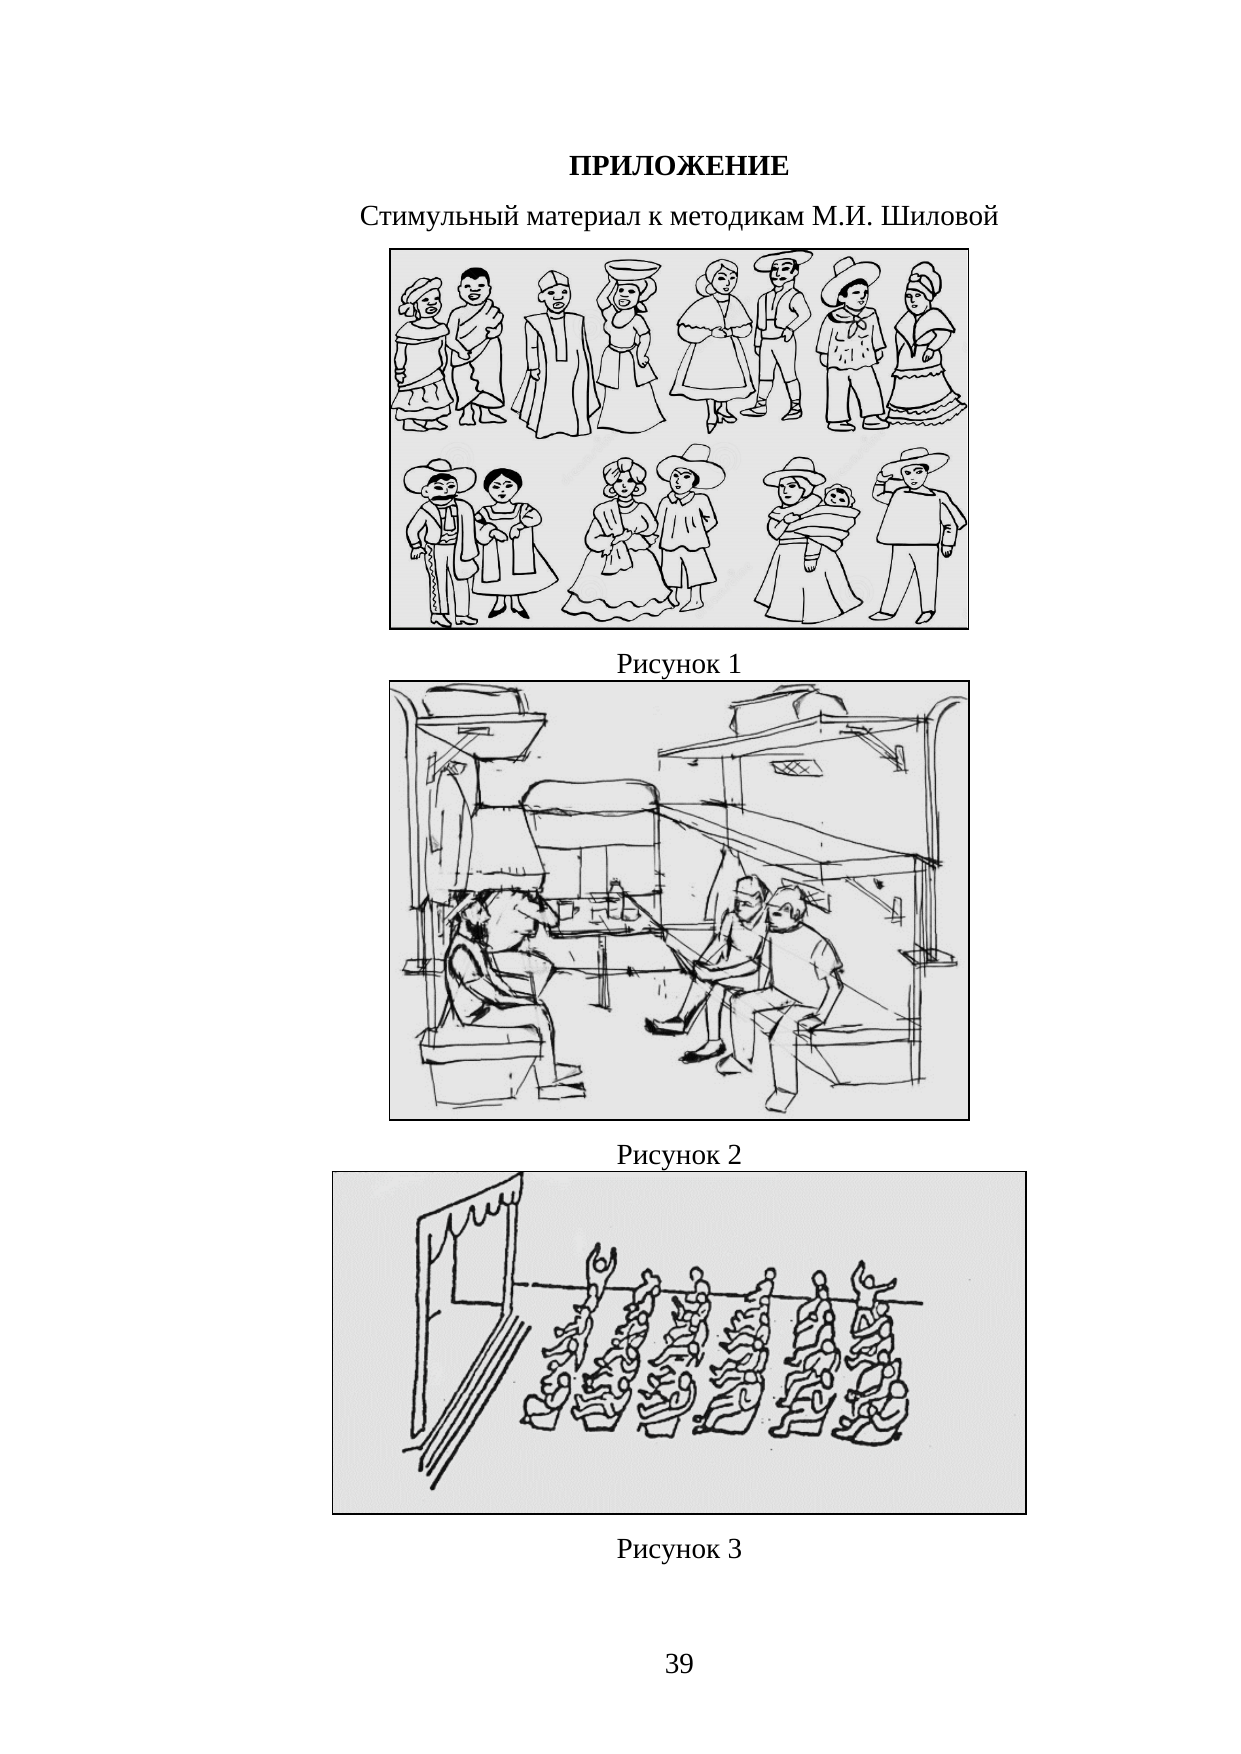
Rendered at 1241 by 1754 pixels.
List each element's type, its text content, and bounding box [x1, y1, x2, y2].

text Рисунок 3 [177, 1531, 1181, 1565]
picture [391, 250, 968, 628]
picture [390, 682, 968, 1119]
picture [333, 1172, 1025, 1513]
subtitle ПРИЛОЖЕНИЕ [177, 148, 1181, 181]
text Стимульный материал к методикам М.И. Шиловой [177, 198, 1181, 232]
text Рисунок 2 [177, 1137, 1181, 1171]
text Рисунок 1 [177, 646, 1181, 680]
